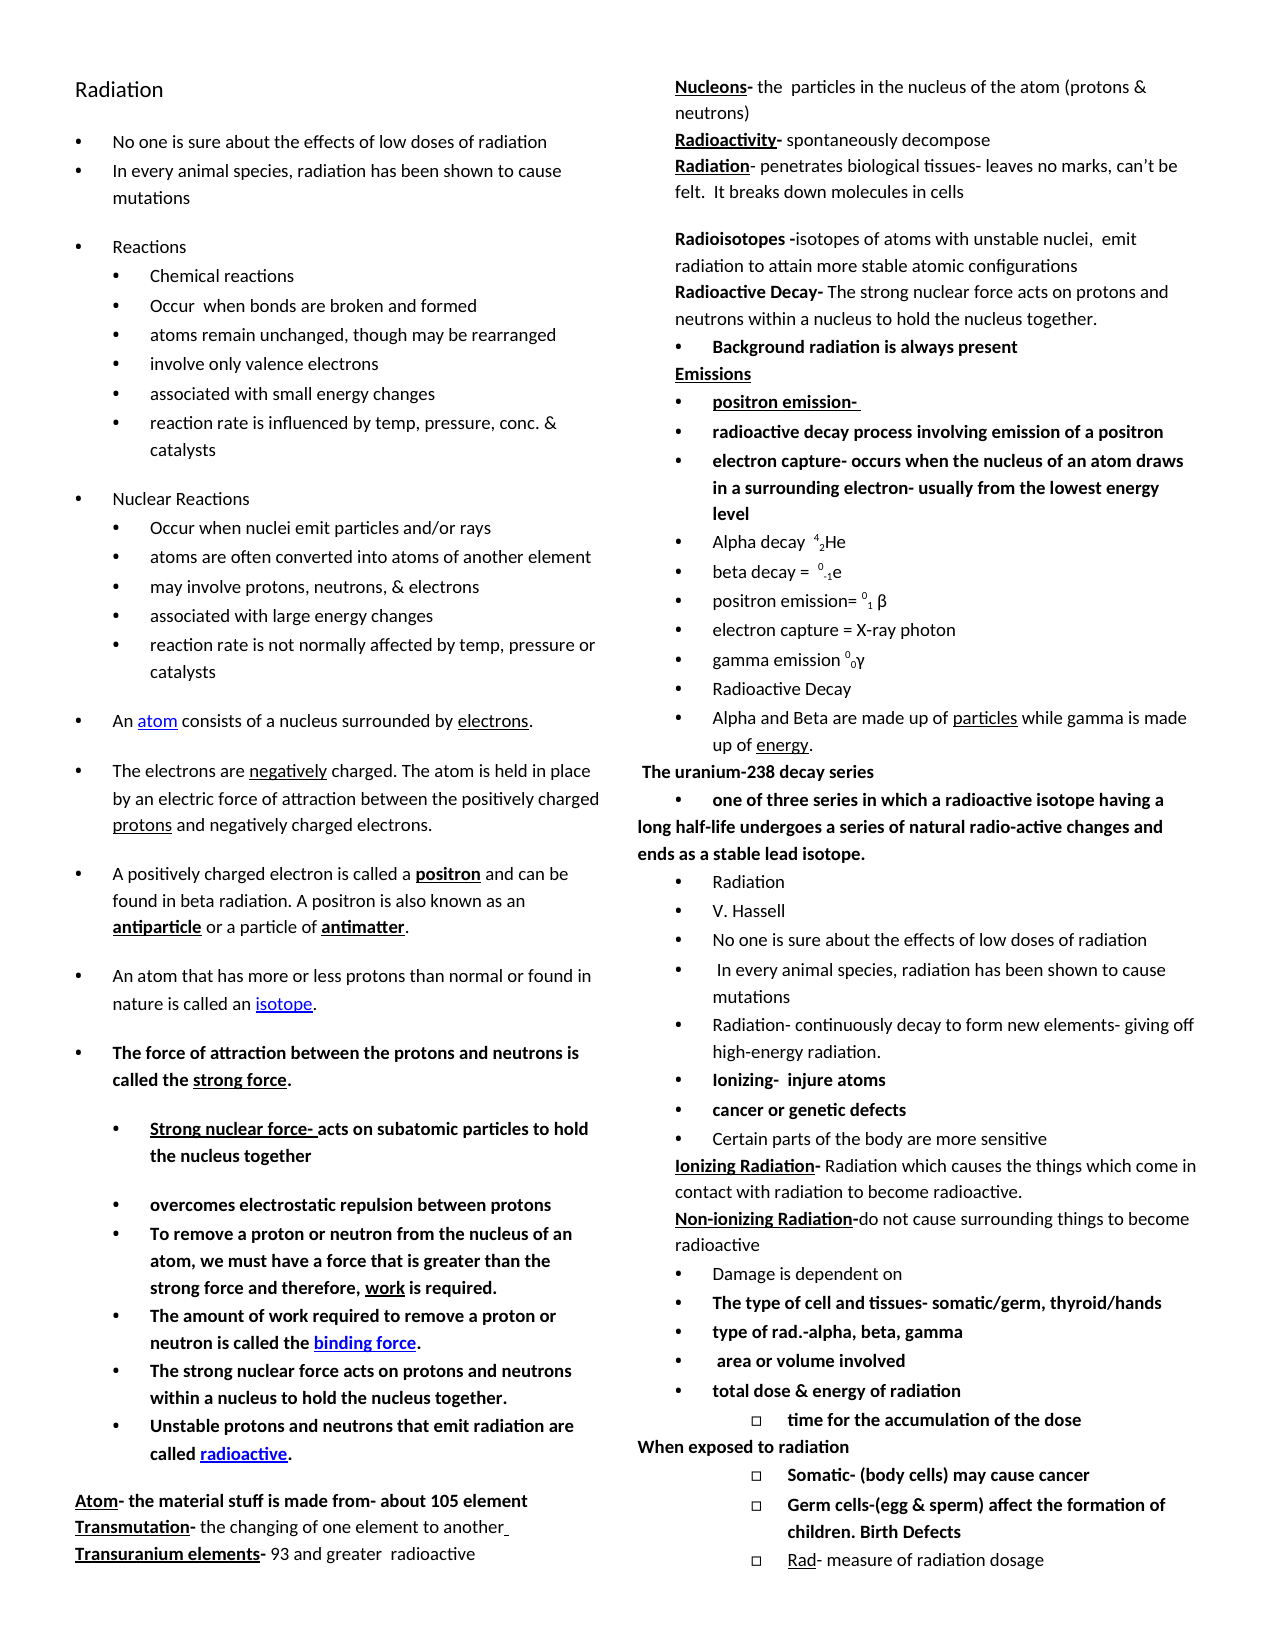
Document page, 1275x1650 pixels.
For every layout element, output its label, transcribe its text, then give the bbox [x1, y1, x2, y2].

list cancer or genetic defects [675, 1096, 1200, 1121]
list The amount of work required to remove a proton or neutron is called the binding force. [112, 1302, 600, 1354]
list involve only valence electrons [112, 351, 600, 376]
list positron emission= 01 β [675, 587, 1200, 613]
list Rad- measure of radiation dosage [750, 1546, 1200, 1572]
list associated with small energy changes [112, 380, 600, 405]
list Somatic- (body cells) may cause cancer [750, 1462, 1200, 1487]
list Radiation [675, 868, 1200, 894]
list overcomes electrostatic repulsion between protons [112, 1191, 600, 1217]
list Background radiation is always present [675, 333, 1200, 358]
list atoms are often converted into atoms of another element [112, 544, 600, 569]
list radioactive decay process involving emission of a positron [675, 418, 1200, 443]
list Germ cells-(egg & sperm) affect the formation of children. Birth Defects [750, 1491, 1200, 1543]
list atoms remain unchanged, though may be rearranged [112, 321, 600, 347]
text Radioactivity- spontaneously decompose [675, 128, 1200, 151]
list The force of attraction between the protons and neutrons is called the strong force. [75, 1039, 600, 1091]
text Emissions [675, 362, 1200, 385]
list Certain parts of the body are more sensitive [675, 1125, 1200, 1151]
text Nucleons- the particles in the nucleus of the atom (protons & neutrons) [675, 75, 1200, 124]
list gamma emission 00γ [675, 646, 1200, 671]
list An atom that has more or less protons than normal or found in nature is called an isotope. [75, 963, 600, 1015]
list may involve protons, neutrons, & electrons [112, 573, 600, 598]
list Chemical reactions [112, 263, 600, 288]
list V. Hassell [675, 897, 1200, 923]
list Strong nuclear force- acts on subatomic particles to hold the nucleus together [112, 1115, 600, 1167]
text Non-ionizing Radiation-do not cause surrounding things to become radioactive [675, 1207, 1200, 1256]
list Nuclear Reactions [75, 485, 600, 511]
list The type of cell and tissues- somatic/germ, thyroid/hands [675, 1289, 1200, 1314]
list Reactions [75, 233, 600, 259]
text Ionizing Radiation- Radiation which causes the things which come in contact with radiation to become radioactive. [675, 1154, 1200, 1204]
list Unstable protons and neutrons that emit radiation are called radioactive. [112, 1413, 600, 1465]
text long half-life undergoes a series of natural radio-active changes and ends as a stable lead isotope. [637, 815, 1200, 865]
text Radiation- penetrates biological tissues- leaves no marks, can’t be felt. It breaks down molecules in cells [675, 154, 1200, 203]
list reaction rate is not normally affected by temp, pressure or catalysts [112, 632, 600, 683]
text Atom- the material stuff is made from- about 105 element [75, 1489, 600, 1512]
list In every animal species, radiation has been shown to cause mutations [675, 956, 1200, 1008]
list reaction rate is influenced by temp, pressure, conc. & catalysts [112, 409, 600, 461]
list Radiation- continuously decay to form new elements- giving off high-energy radiation. [675, 1011, 1200, 1063]
list total dose & energy of radiation [675, 1377, 1200, 1402]
text When exposed to radiation [637, 1435, 1200, 1458]
list electron capture- occurs when the nucleus of an atom draws in a surrounding electron- usually from the lowest energy level [675, 447, 1200, 525]
list associated with large energy changes [112, 602, 600, 628]
list Radioactive Decay [675, 675, 1200, 701]
list electron capture = X-ray photon [675, 617, 1200, 642]
list An atom consists of a nucleus surrounded by electrons. [75, 708, 600, 733]
list No one is sure about the effects of low doses of radiation [75, 128, 600, 153]
list Ionizing- injure atoms [675, 1067, 1200, 1092]
list Occur when bonds are broken and formed [112, 292, 600, 317]
list area or volume involved [675, 1348, 1200, 1373]
list Occur when nuclei emit particles and/or rays [112, 514, 600, 540]
text Radioisotopes -isotopes of atoms with unstable nuclei, emit radiation to attain more stable atomic configurations [675, 228, 1200, 277]
list In every animal species, radiation has been shown to cause mutations [75, 157, 600, 209]
list type of rad.-alpha, beta, gamma [675, 1318, 1200, 1344]
list To remove a proton or neutron from the nucleus of an atom, we must have a force that is greater than the strong force and therefore, work is required. [112, 1221, 600, 1299]
text Radiation [75, 75, 600, 103]
list Alpha decay 42He [675, 529, 1200, 554]
list time for the accumulation of the dose [750, 1406, 1200, 1432]
text Radioactive Decay- The strong nuclear force acts on protons and neutrons within a nucleus to hold the nucleus together. [675, 280, 1200, 329]
list positron emission- [675, 389, 1200, 414]
list one of three series in which a radioactive isotope having a [675, 786, 1200, 812]
text Transmutation- the changing of one element to another [75, 1515, 600, 1538]
list beta decay = 0-1e [675, 558, 1200, 584]
list Damage is dependent on [675, 1260, 1200, 1285]
list A positively charged electron is called a positron and can be found in beta radiation. A positron is also known as an antiparticle or a particle of antimatter. [75, 860, 600, 938]
text The uranium-238 decay series [637, 760, 1200, 783]
list Alpha and Beta are made up of particles while gamma is made up of energy. [675, 704, 1200, 756]
list No one is sure about the effects of low doses of radiation [675, 927, 1200, 952]
list The strong nuclear force acts on protons and neutrons within a nucleus to hold the nucleus together. [112, 1357, 600, 1409]
list The electrons are negatively charged. The atom is held in place by an electric force of attraction between the positively charged protons and negatively charged electrons. [75, 758, 600, 836]
text Transuranium elements- 93 and greater radioactive [75, 1542, 600, 1564]
